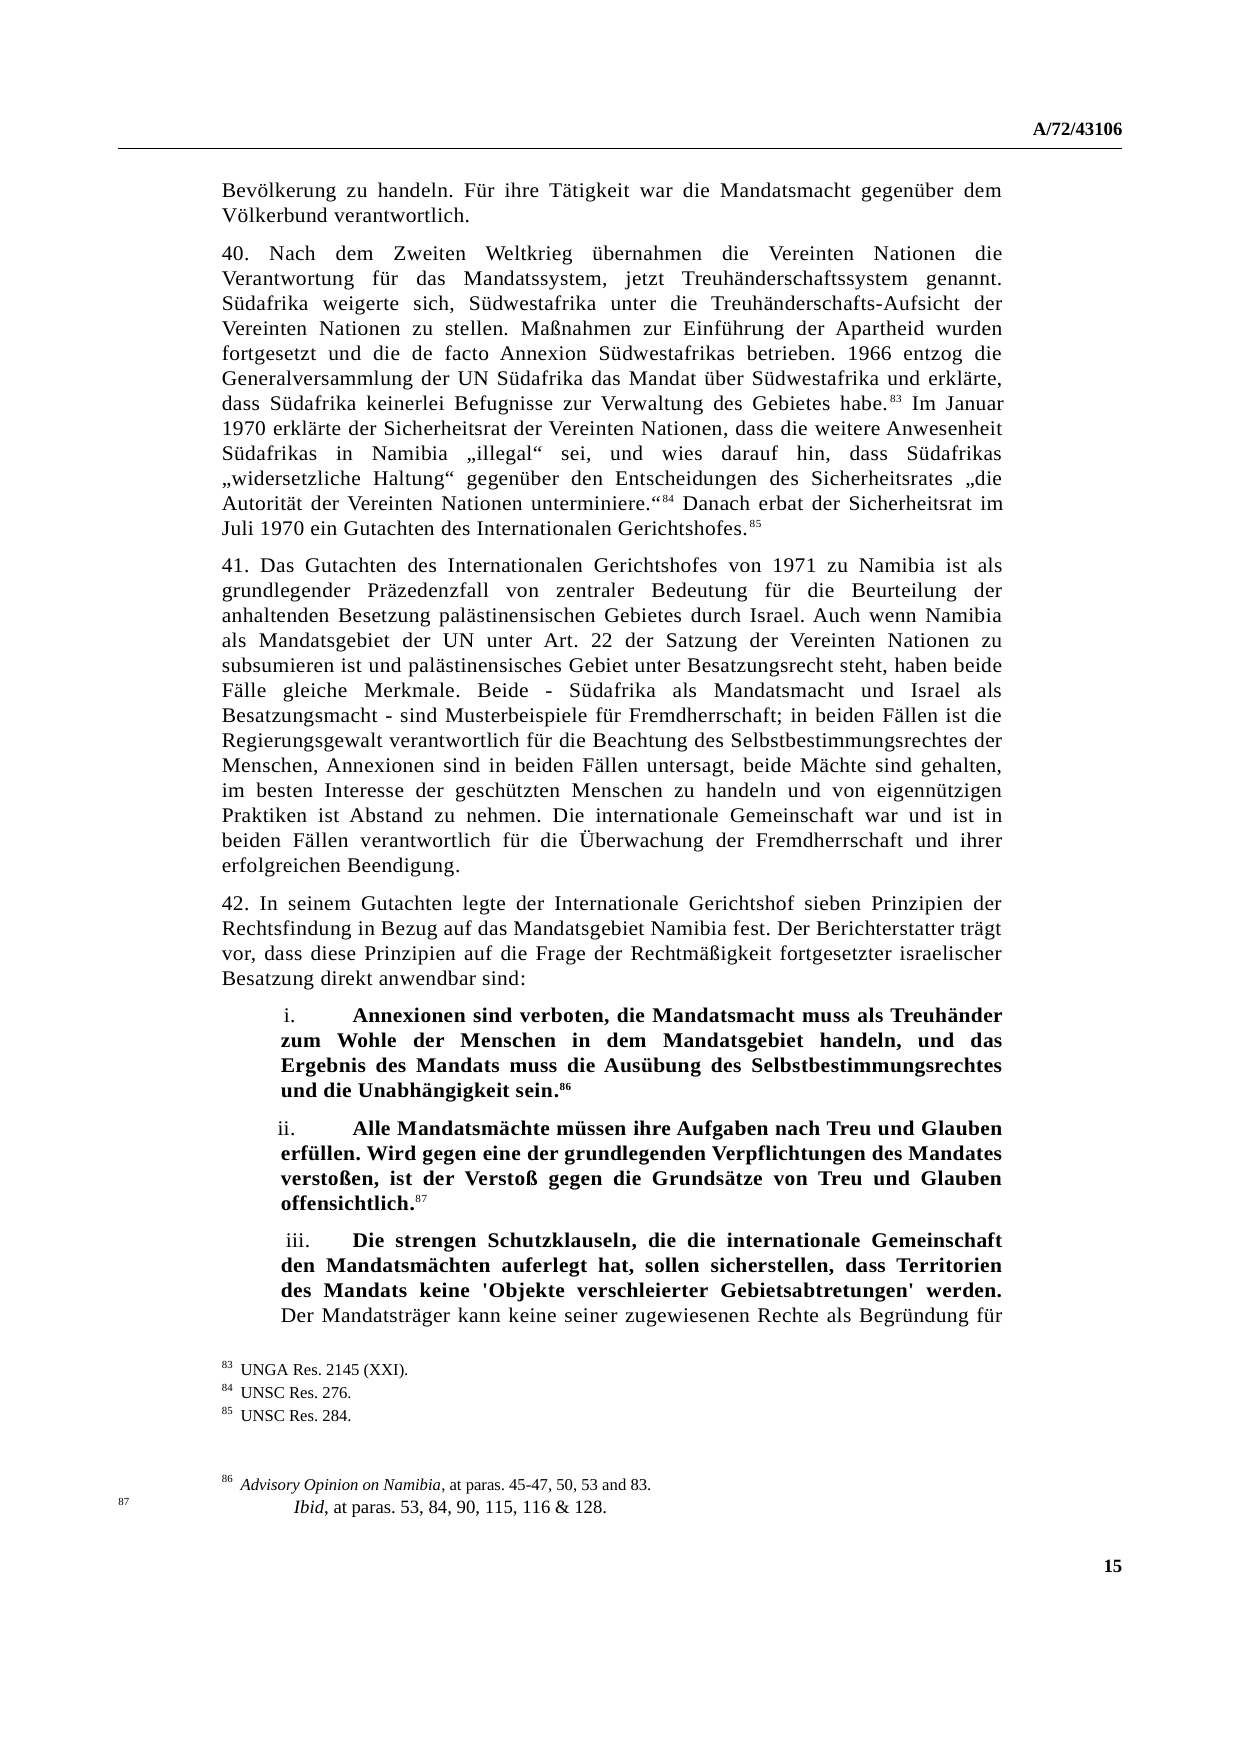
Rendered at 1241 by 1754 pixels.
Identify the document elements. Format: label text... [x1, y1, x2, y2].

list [281, 1227, 1004, 1327]
text 40. Nach dem Zweiten Weltkrieg übernahmen die Vereinten Nationen die Verantwortung für das Mandatssystem, jetzt Treuhänderschaftssystem genannt. Südafrika weigerte sich, Südwestafrika unter die Treuhänderschafts-Aufsicht der Vereinten Nationen zu stellen. Maßnahmen zur Einführung der Apartheid wurden fortgesetzt und die de facto Annexion Südwestafrikas betrieben. 1966 entzog die Generalversammlung der UN Südafrika das Mandat über Südwestafrika und erklärte, dass Südafrika keinerlei Befugnisse zur Verwaltung des Gebietes habe. Im Januar 1970 erklärte der Sicherheitsrat der Vereinten Nationen, dass die weitere Anwesenheit Südafrikas in Namibia „illegal“ sei, und wies darauf hin, dass Südafrikas „widersetzliche Haltung“ gegenüber den Entscheidungen des Sicherheitsrates „die Autorität der Vereinten Nationen unterminiere.“ Danach erbat der Sicherheitsrat im Juli 1970 ein Gutachten des Internationalen Gerichtshofes. [222, 240, 1004, 540]
text 39. Nach dem Ersten Weltkrieg entschied der Völkerbund gemäß Artikel 22 des Covenant of the League of Nations, dass Südafrika das Mandat über Südwestafrika übernehmen soll. Gemäß Art 22 (1) übernahm Südafrika die Verpflichtung, Südwestafrika als 'Sacred trust of civilization' (Geheiligte Aufgabe der Zivilisation) solange zu verwalten, bis das Gebiet für die Unabhängigkeit bereit sei. Als Mandatsmacht war Südafrika verpflichtet, im besten Interesse des Landes und seiner Bevölkerung zu handeln. Für ihre Tätigkeit war die Mandatsmacht gegenüber dem Völkerbund verantwortlich. [222, 177, 1004, 227]
list Annexionen sind verboten, die Mandatsmacht muss als Treuhänder zum Wohle der Menschen in dem Mandatsgebiet handeln, und das Ergebnis des Mandats muss die Ausübung des Selbstbestimmungsrechtes und die Unabhängigkeit sein. [281, 1002, 1004, 1102]
list Alle Mandatsmächte müssen ihre Aufgaben nach Treu und Glauben erfüllen. Wird gegen eine der grundlegenden Verpflichtungen des Mandates verstoßen, ist der Verstoß gegen die Grundsätze von Treu und Glauben offensichtlich. [281, 1115, 1004, 1215]
list 42. In seinem Gutachten legte der Internationale Gerichtshof sieben Prinzipien der Rechtsfindung in Bezug auf das Mandatsgebiet Namibia fest. Der Berichterstatter trägt vor, dass diese Prinzipien auf die Frage der Rechtmäßigkeit fortgesetzter israelischer Besatzung direkt anwendbar sind: [222, 890, 1004, 990]
list 41. Das Gutachten des Internationalen Gerichtshofes von 1971 zu Namibia ist als grundlegender Präzedenzfall von zentraler Bedeutung für die Beurteilung der anhaltenden Besetzung palästinensischen Gebietes durch Israel. Auch wenn Namibia als Mandatsgebiet der UN unter Art. 22 der Satzung der Vereinten Nationen zu subsumieren ist und palästinensisches Gebiet unter Besatzungsrecht steht, haben beide Fälle gleiche Merkmale. Beide - Südafrika als Mandatsmacht und Israel als Besatzungsmacht - sind Musterbeispiele für Fremdherrschaft; in beiden Fällen ist die Regierungsgewalt verantwortlich für die Beachtung des Selbstbestimmungsrechtes der Menschen, Annexionen sind in beiden Fällen untersagt, beide Mächte sind gehalten, im besten Interesse der geschützten Menschen zu handeln und von eigennützigen Praktiken ist Abstand zu nehmen. Die internationale Gemeinschaft war und ist in beiden Fällen verantwortlich für die Überwachung der Fremdherrschaft und ihrer erfolgreichen Beendigung. [222, 552, 1004, 877]
